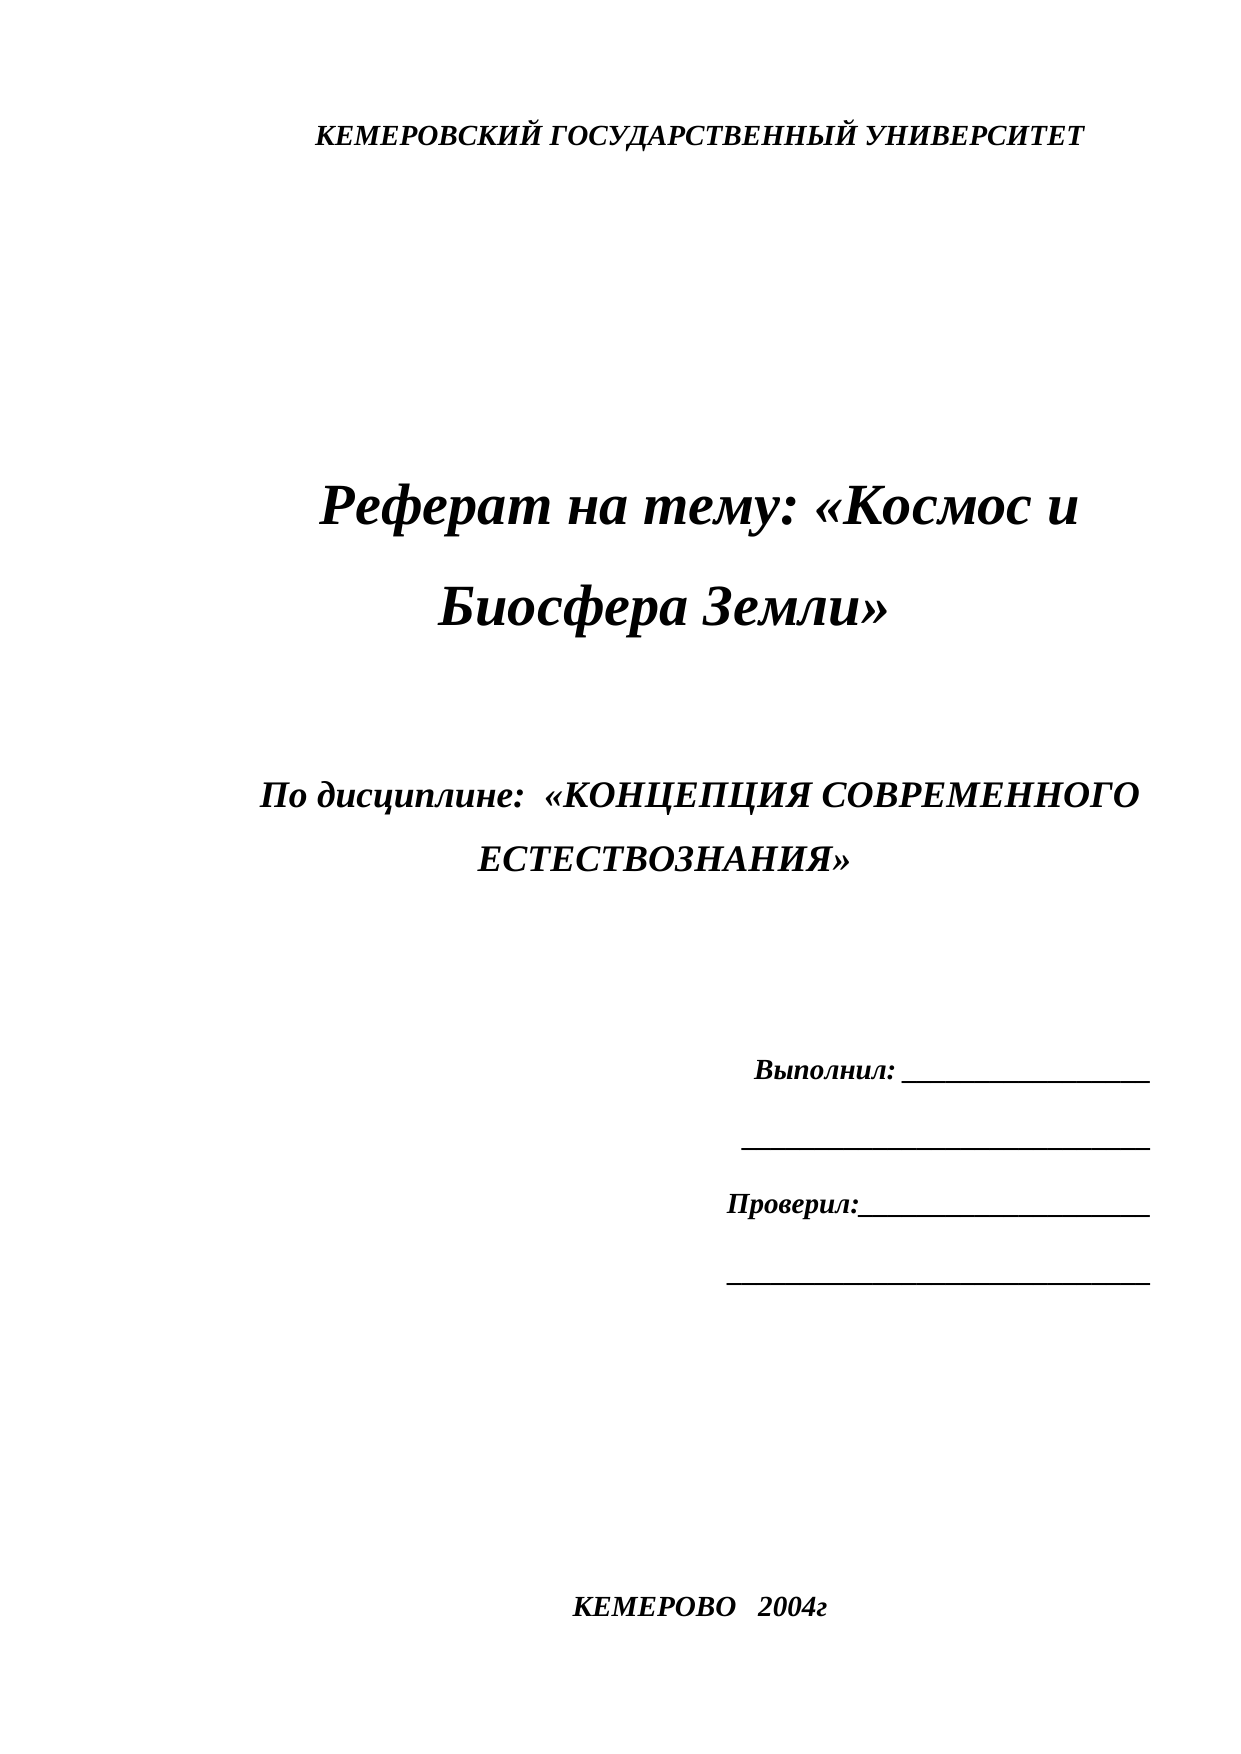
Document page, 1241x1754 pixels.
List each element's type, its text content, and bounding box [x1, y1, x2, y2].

text Выполнил: _________________ [177, 1052, 1152, 1086]
text ____________________________ [177, 1119, 1152, 1153]
text Проверил:____________________ [177, 1187, 1152, 1220]
text _____________________________ [177, 1254, 1152, 1287]
text КЕМЕРОВО 2004г [177, 1589, 1152, 1623]
text По дисциплине: «КОНЦЕПЦИЯ СОВРЕМЕННОГО ЕСТЕСТВОЗНАНИЯ» [177, 772, 1152, 880]
text Реферат на тему: «Космос и Биосфера Земли» [177, 470, 1152, 638]
text КЕМЕРОВСКИЙ ГОСУДАРСТВЕННЫЙ УНИВЕРСИТЕТ [177, 118, 1152, 152]
